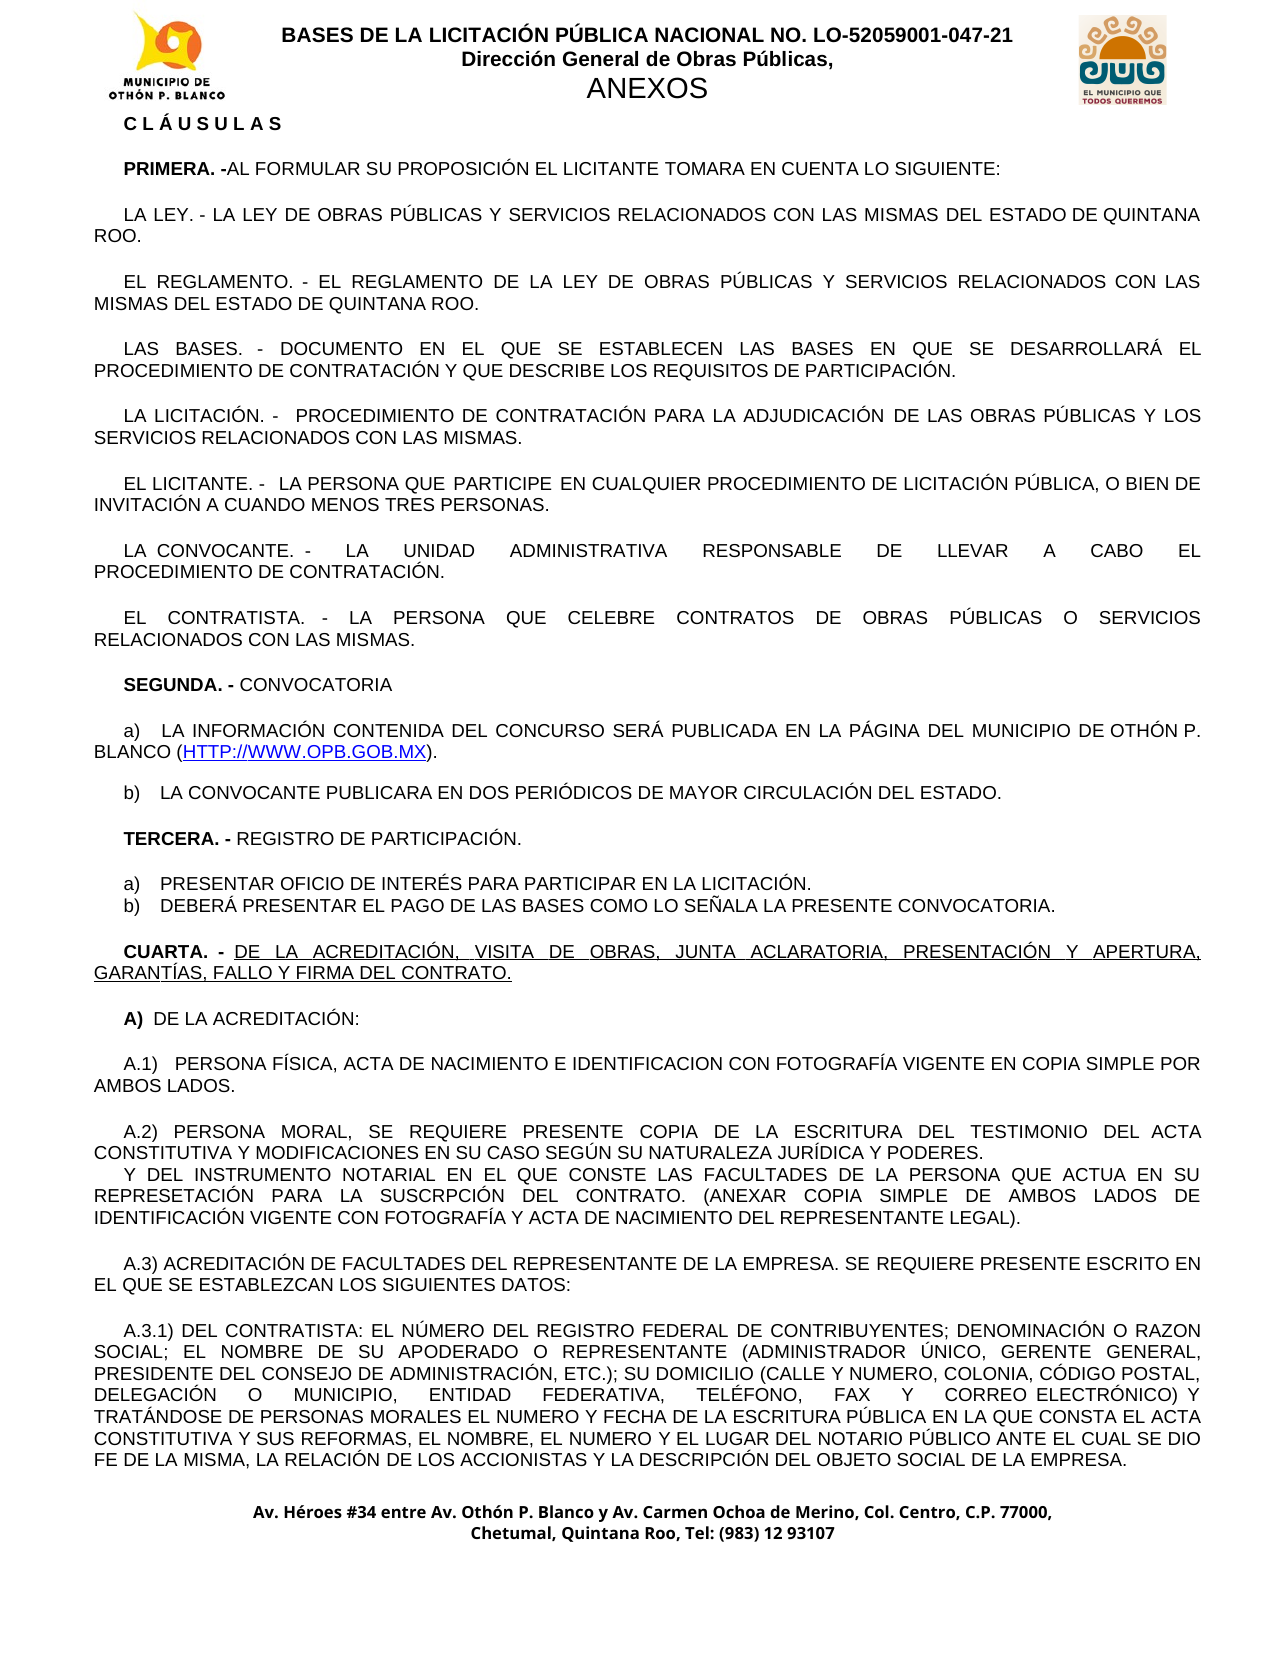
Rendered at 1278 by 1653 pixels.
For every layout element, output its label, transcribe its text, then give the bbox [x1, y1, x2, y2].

picture [104, 0, 237, 112]
text LA LICITACIÓN. - PROCEDIMIENTO DE CONTRATACIÓN PARA LA ADJUDICACIÓN DE LAS OBRAS PÚBLICAS Y LOS SERVICIOS RELACIONADOS CON LAS MISMAS. [94, 405, 1201, 448]
text LA LEY. - LA LEY DE OBRAS PÚBLICAS Y SERVICIOS RELACIONADOS CON LAS MISMAS DEL ESTADO DE QUINTANA ROO. [94, 204, 1201, 247]
text EL CONTRATISTA. - LA PERSONA QUE CELEBRE CONTRATOS DE OBRAS PÚBLICAS O SERVICIOS RELACIONADOS CON LAS MISMAS. [94, 607, 1201, 650]
text EL LICITANTE. - LA PERSONA QUE PARTICIPE EN CUALQUIER PROCEDIMIENTO DE LICITACIÓN PÚBLICA, O BIEN DE INVITACIÓN A CUANDO MENOS TRES PERSONAS. [94, 472, 1201, 516]
text EL REGLAMENTO. - EL REGLAMENTO DE LA LEY DE OBRAS PÚBLICAS Y SERVICIOS RELACIONADOS CON LAS MISMAS DEL ESTADO DE QUINTANA ROO. [94, 271, 1201, 314]
text Y DEL INSTRUMENTO NOTARIAL EN EL QUE CONSTE LAS FACULTADES DE LA PERSONA QUE ACTUA EN SU REPRESETACIÓN PARA LA SUSCRPCIÓN DEL CONTRATO. (ANEXAR COPIA SIMPLE DE AMBOS LADOS DE IDENTIFICACIÓN VIGENTE CON FOTOGRAFÍA Y ACTA DE NACIMIENTO DEL REPRESENTANTE LEGAL). [94, 1163, 1201, 1228]
text a) LA INFORMACIÓN CONTENIDA DEL CONCURSO SERÁ PUBLICADA EN LA PÁGINA DEL MUNICIPIO DE OTHÓN P. BLANCO (HTTP://WWW.OPB.GOB.MX). [94, 720, 1201, 763]
text A.2) PERSONA MORAL, SE REQUIERE PRESENTE COPIA DE LA ESCRITURA DEL TESTIMONIO DEL ACTA CONSTITUTIVA Y MODIFICACIONES EN SU CASO SEGÚN SU NATURALEZA JURÍDICA Y PODERES. [94, 1120, 1201, 1163]
picture [1078, 15, 1167, 105]
text CUARTA. - DE LA ACREDITACIÓN, VISITA DE OBRAS, JUNTA ACLARATORIA, PRESENTACIÓN Y APERTURA, GARANTÍAS, FALLO Y FIRMA DEL CONTRATO. [94, 940, 1201, 983]
text C L Á U S U L A S [94, 112, 1201, 134]
text LA CONVOCANTE. - LA UNIDAD ADMINISTRATIVA RESPONSABLE DE LLEVAR A CABO EL PROCEDIMIENTO DE CONTRATACIÓN. [94, 540, 1201, 583]
text a) PRESENTAR OFICIO DE INTERÉS PARA PARTICIPAR EN LA LICITACIÓN. [94, 873, 1201, 895]
text b) DEBERÁ PRESENTAR EL PAGO DE LAS BASES COMO LO SEÑALA LA PRESENTE CONVOCATORIA. [94, 895, 1201, 916]
text TERCERA. - REGISTRO DE PARTICIPACIÓN. [94, 828, 1201, 849]
text A) DE LA ACREDITACIÓN: [94, 1008, 1201, 1029]
text A.1) PERSONA FÍSICA, ACTA DE NACIMIENTO E IDENTIFICACION CON FOTOGRAFÍA VIGENTE EN COPIA SIMPLE POR AMBOS LADOS. [94, 1053, 1201, 1096]
text LAS BASES. - DOCUMENTO EN EL QUE SE ESTABLECEN LAS BASES EN QUE SE DESARROLLARÁ EL PROCEDIMIENTO DE CONTRATACIÓN Y QUE DESCRIBE LOS REQUISITOS DE PARTICIPACIÓN. [94, 338, 1201, 381]
text PRIMERA. -AL FORMULAR SU PROPOSICIÓN EL LICITANTE TOMARA EN CUENTA LO SIGUIENTE: [94, 158, 1201, 180]
text b) LA CONVOCANTE PUBLICARA EN DOS PERIÓDICOS DE MAYOR CIRCULACIÓN DEL ESTADO. [94, 782, 1201, 803]
text SEGUNDA. - CONVOCATORIA [94, 674, 1201, 696]
text A.3) ACREDITACIÓN DE FACULTADES DEL REPRESENTANTE DE LA EMPRESA. SE REQUIERE PRESENTE ESCRITO EN EL QUE SE ESTABLEZCAN LOS SIGUIENTES DATOS: [94, 1252, 1201, 1295]
text A.3.1) DEL CONTRATISTA: EL NÚMERO DEL REGISTRO FEDERAL DE CONTRIBUYENTES; DENOMINACIÓN O RAZON SOCIAL; EL NOMBRE DE SU APODERADO O REPRESENTANTE (ADMINISTRADOR ÚNICO, GERENTE GENERAL, PRESIDENTE DEL CONSEJO DE ADMINISTRACIÓN, ETC.); SU DOMICILIO (CALLE Y NUMERO, COLONIA, CÓDIGO POSTAL, DELEGACIÓN O MUNICIPIO, ENTIDAD FEDERATIVA, TELÉFONO, FAX Y CORREO ELECTRÓNICO) Y TRATÁNDOSE DE PERSONAS MORALES EL NUMERO Y FECHA DE LA ESCRITURA PÚBLICA EN LA QUE CONSTA EL ACTA CONSTITUTIVA Y SUS REFORMAS, EL NOMBRE, EL NUMERO Y EL LUGAR DEL NOTARIO PÚBLICO ANTE EL CUAL SE DIO FE DE LA MISMA, LA RELACIÓN DE LOS ACCIONISTAS Y LA DESCRIPCIÓN DEL OBJETO SOCIAL DE LA EMPRESA. [94, 1319, 1201, 1470]
